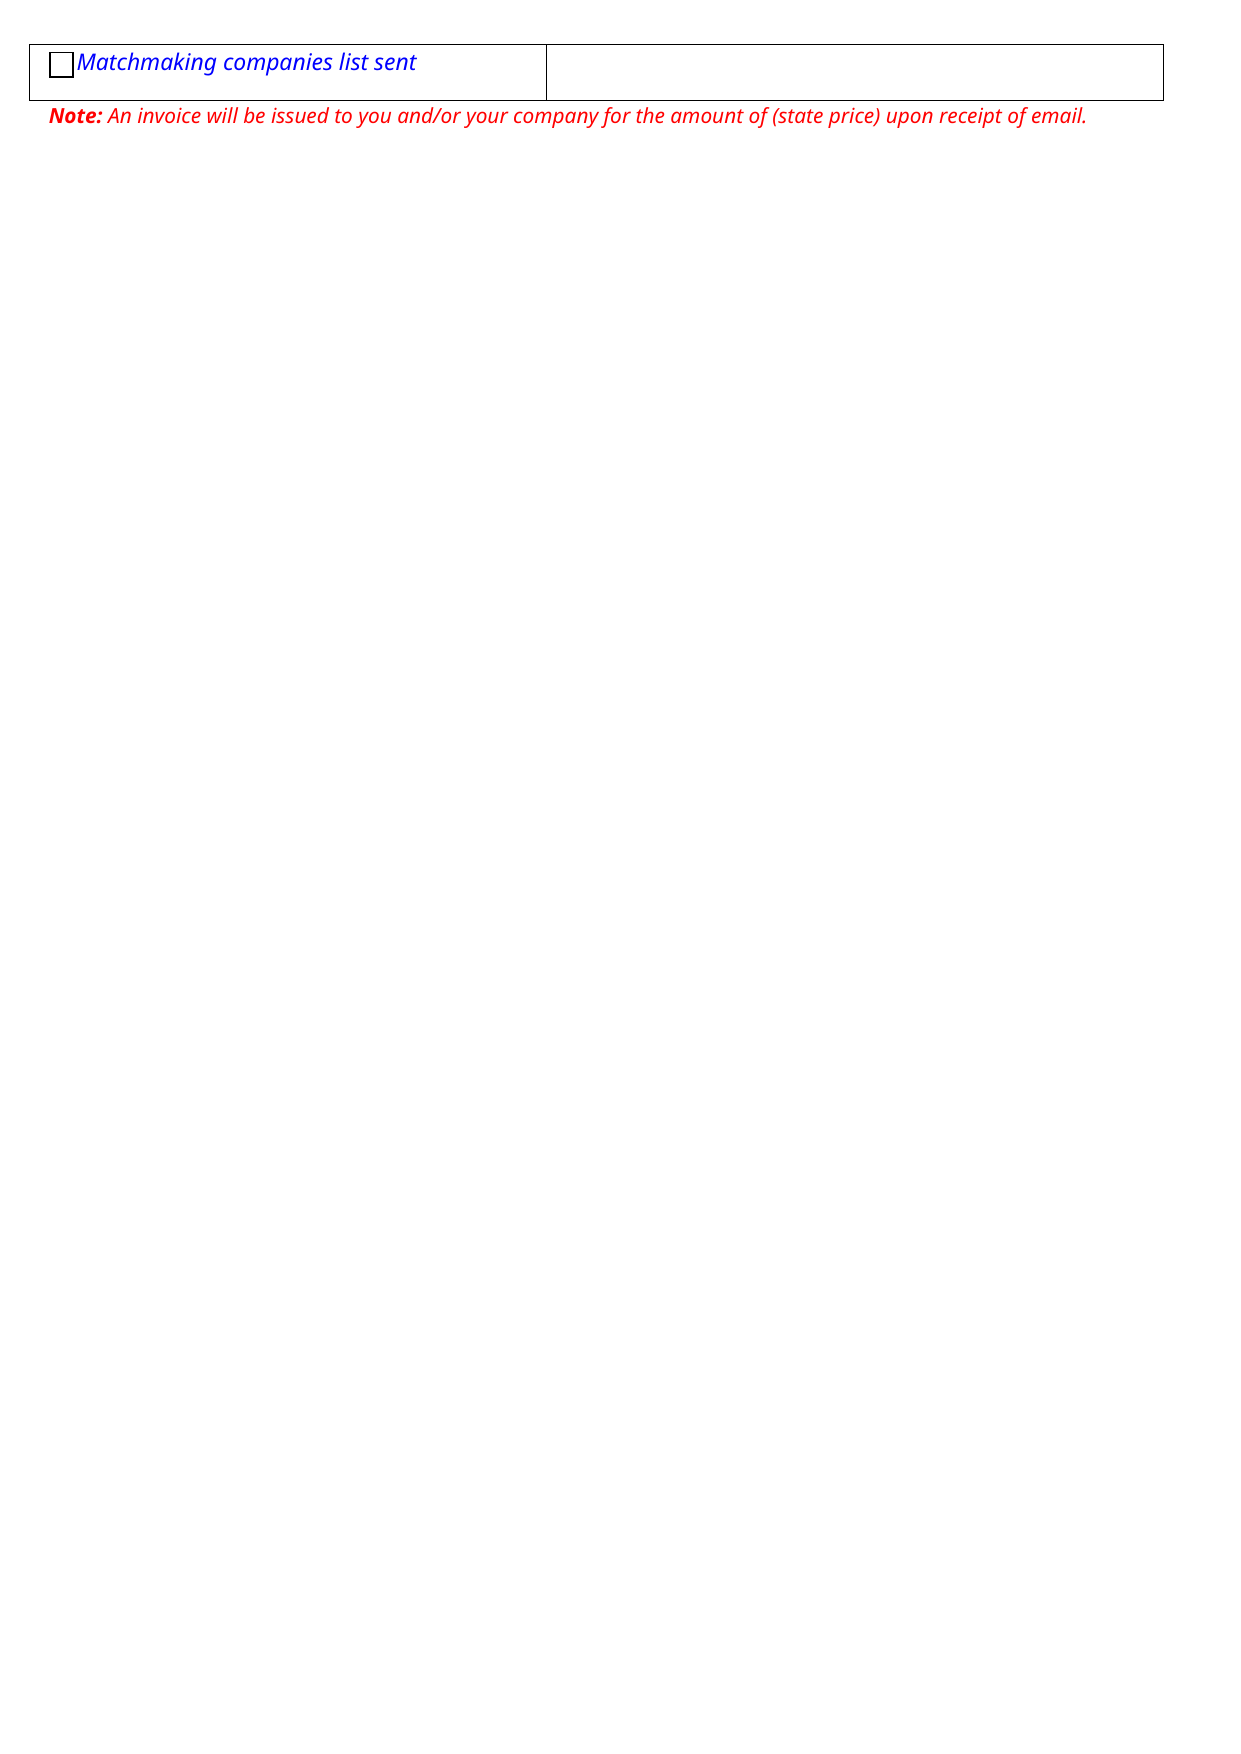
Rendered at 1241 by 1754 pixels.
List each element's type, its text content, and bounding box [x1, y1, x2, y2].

table_cell [547, 45, 1163, 100]
table_cell Matchmaking companies list sent [30, 45, 546, 100]
text Note: An invoice will be issued to you and/or your company for the amount of (state price) upon receipt of email. [29, 101, 1107, 130]
